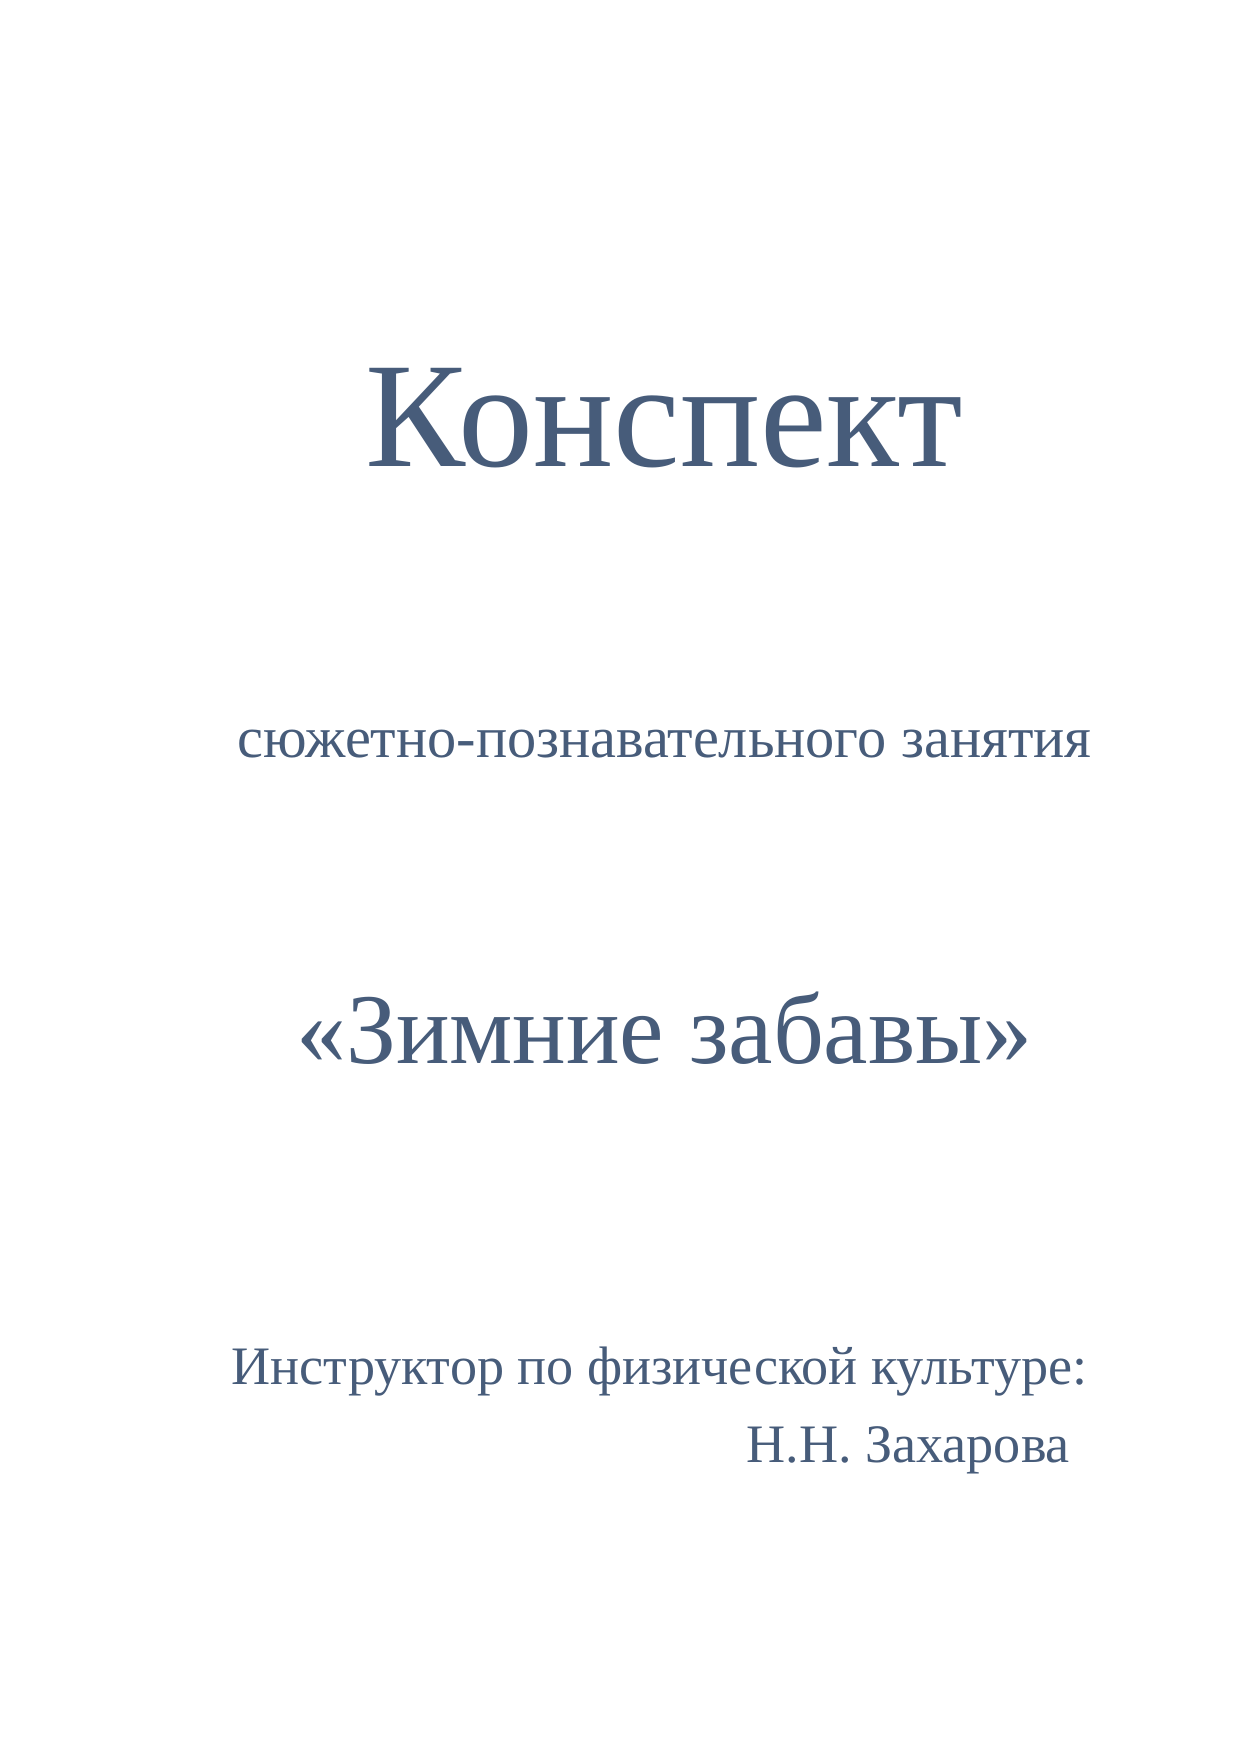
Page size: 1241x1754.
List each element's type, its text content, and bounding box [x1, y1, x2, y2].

text Н.Н. Захарова [177, 1411, 1152, 1474]
text Инструктор по физической культуре: [177, 1333, 1152, 1396]
text Конспект [177, 327, 1152, 499]
text сюжетно-познавательного занятия [177, 703, 1152, 770]
text «Зимние забавы» [177, 970, 1152, 1085]
